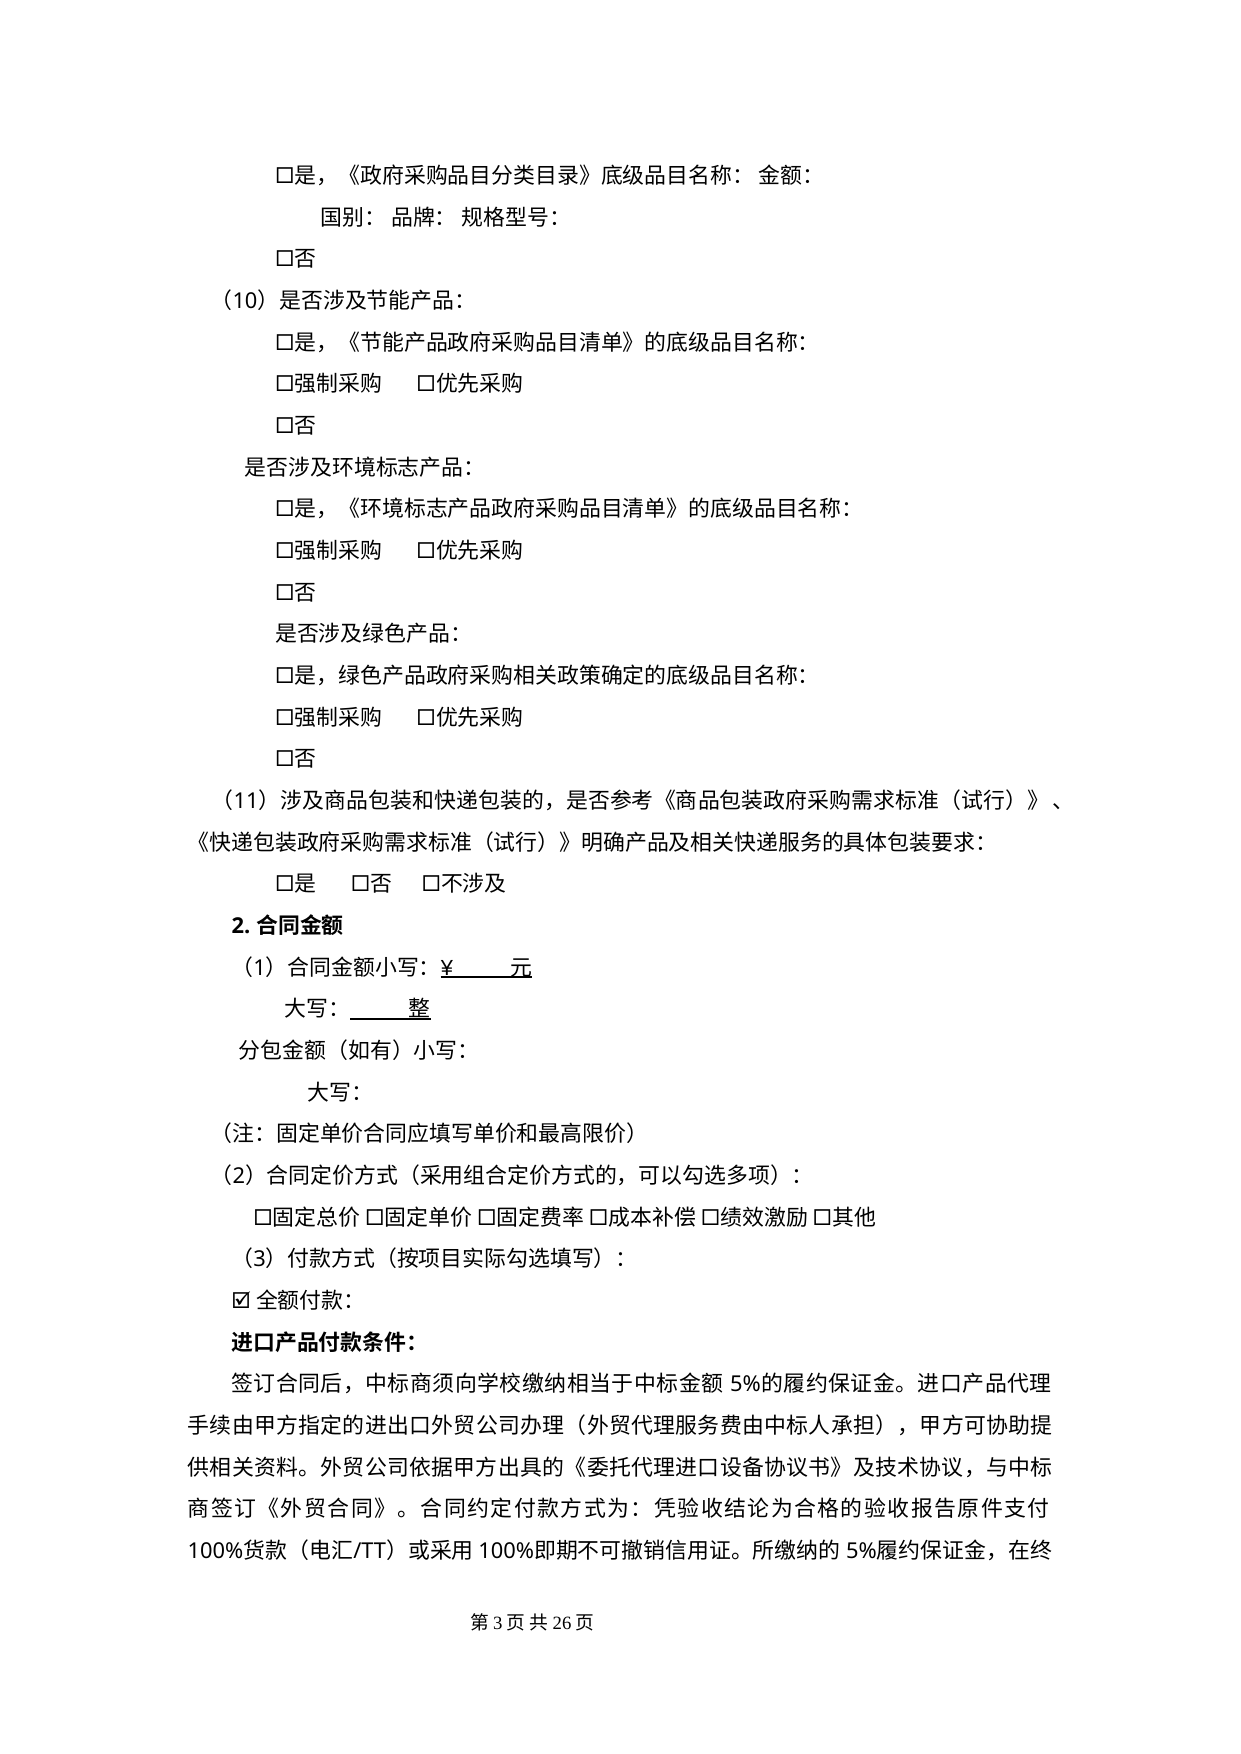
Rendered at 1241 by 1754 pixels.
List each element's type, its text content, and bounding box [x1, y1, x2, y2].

list 国别： 品牌： 规格型号： [187, 192, 1053, 233]
list （2）合同定价方式（采用组合定价方式的，可以勾选多项）： [187, 1150, 1053, 1192]
list 是，《节能产品政府采购品目清单》的底级品目名称： [187, 317, 1053, 358]
text 分包金额（如有）小写： [187, 1025, 1053, 1067]
list （10）是否涉及节能产品： [187, 275, 1053, 317]
list 是否涉及绿色产品： [187, 608, 1053, 650]
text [187, 1358, 1053, 1567]
list 强制采购 优先采购 [187, 525, 1053, 567]
list 合同金额 [187, 900, 1053, 942]
text 固定总价 固定单价 固定费率 成本补偿 绩效激励 其他 [187, 1192, 1053, 1233]
text 大写： 整 [187, 983, 1053, 1025]
text （3）付款方式（按项目实际勾选填写）： [187, 1233, 1053, 1275]
text 全额付款： [187, 1275, 1053, 1317]
text 否 [187, 733, 1053, 775]
text 是，绿色产品政府采购相关政策确定的底级品目名称： [187, 650, 1053, 692]
list 是否涉及环境标志产品： [187, 442, 1053, 483]
list 强制采购 优先采购 [187, 692, 1053, 733]
list 否 [187, 567, 1053, 608]
list 强制采购 优先采购 [187, 358, 1053, 400]
text 进口产品付款条件： [187, 1317, 1053, 1358]
list （11）涉及商品包装和快递包装的，是否参考《商品包装政府采购需求标准（试行）》、《快递包装政府采购需求标准（试行）》明确产品及相关快递服务的具体包装要求： [187, 775, 1053, 858]
text 大写： [187, 1067, 1053, 1108]
text （1）合同金额小写：¥ 元 [187, 942, 1053, 983]
list 否 [187, 400, 1053, 442]
list 是，《政府采购品目分类目录》底级品目名称： 金额： [187, 150, 1053, 192]
list 是，《环境标志产品政府采购品目清单》的底级品目名称： [187, 483, 1053, 525]
text （注：固定单价合同应填写单价和最高限价） [187, 1108, 1053, 1150]
text 否 [187, 233, 1053, 275]
list 是 否 不涉及 [187, 858, 1053, 900]
